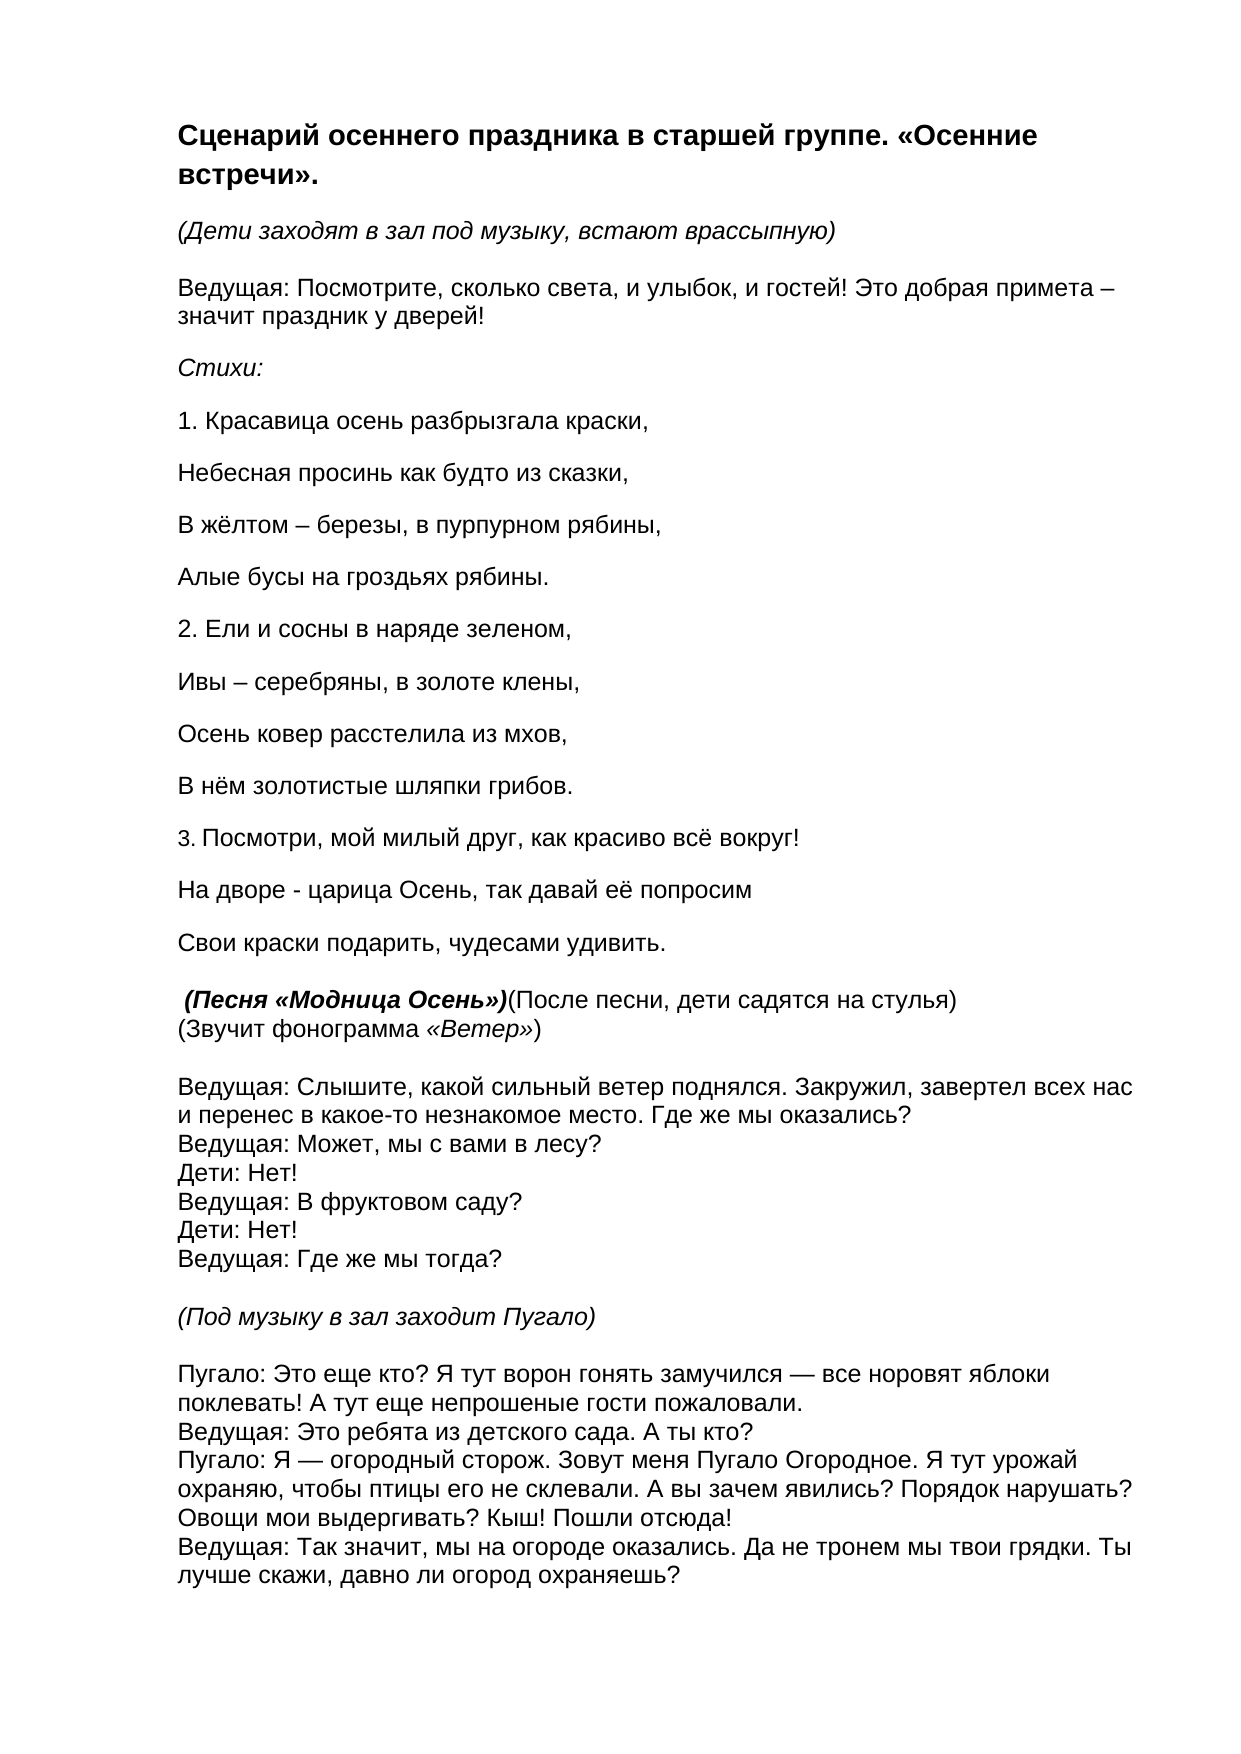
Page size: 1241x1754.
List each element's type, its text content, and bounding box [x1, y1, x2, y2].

text Дети: Нет! [177, 1215, 1152, 1244]
text (Под музыку в зал заходит Пугало) [177, 1302, 1152, 1330]
text Сценарий осеннего праздника в старшей группе. «Осенние встречи». [177, 118, 1152, 190]
text (Дети заходят в зал под музыку, встают врассыпную) [177, 216, 1152, 245]
text Ведущая: Посмотрите, сколько света, и улыбок, и гостей! Это добрая примета – значит праздник у дверей! [177, 272, 1152, 330]
text 2. Ели и сосны в наряде зеленом, [177, 614, 1152, 643]
text Пугало: Я — огородный сторож. Зовут меня Пугало Огородное. Я тут урожай охраняю, чтобы птицы его не склевали. А вы зачем явились? Порядок нарушать? Овощи мои выдергивать? Кыш! Пошли отсюда! [177, 1445, 1152, 1532]
text (Песня «Модница Осень»)(После песни, дети садятся на стулья) [177, 985, 1152, 1014]
text На дворе - царица Осень, так давай её попросим [177, 875, 1152, 904]
text Ведущая: Так значит, мы на огороде оказались. Да не тронем мы твои грядки. Ты лучше скажи, давно ли огород охраняешь? [177, 1532, 1152, 1589]
text 1. Красавица осень разбрызгала краски, [177, 406, 1152, 434]
text В жёлтом – березы, в пурпурном рябины, [177, 510, 1152, 539]
text 3. Посмотри, мой милый друг, как красиво всё вокруг! [177, 823, 1152, 852]
text Стихи: [177, 353, 1152, 382]
text Ведущая: Где же мы тогда? [177, 1244, 1152, 1273]
text Ведущая: Это ребята из детского сада. А ты кто? [177, 1417, 1152, 1445]
text Дети: Нет! [177, 1158, 1152, 1187]
text Алые бусы на гроздьях рябины. [177, 562, 1152, 591]
text В нём золотистые шляпки грибов. [177, 771, 1152, 800]
text Осень ковер расстелила из мхов, [177, 719, 1152, 747]
text Ведущая: Слышите, какой сильный ветер поднялся. Закружил, завертел всех нас и перенес в какое-то незнакомое место. Где же мы оказались? [177, 1072, 1152, 1129]
text Свои краски подарить, чудесами удивить. [177, 927, 1152, 956]
text Небесная просинь как будто из сказки, [177, 458, 1152, 487]
text Ведущая: В фруктовом саду? [177, 1187, 1152, 1215]
text Ивы – серебряны, в золоте клены, [177, 667, 1152, 695]
text Пугало: Это еще кто? Я тут ворон гонять замучился — все норовят яблоки поклевать! А тут еще непрошеные гости пожаловали. [177, 1359, 1152, 1417]
text (Звучит фонограмма «Ветер») [177, 1014, 1152, 1043]
text Ведущая: Может, мы с вами в лесу? [177, 1129, 1152, 1158]
